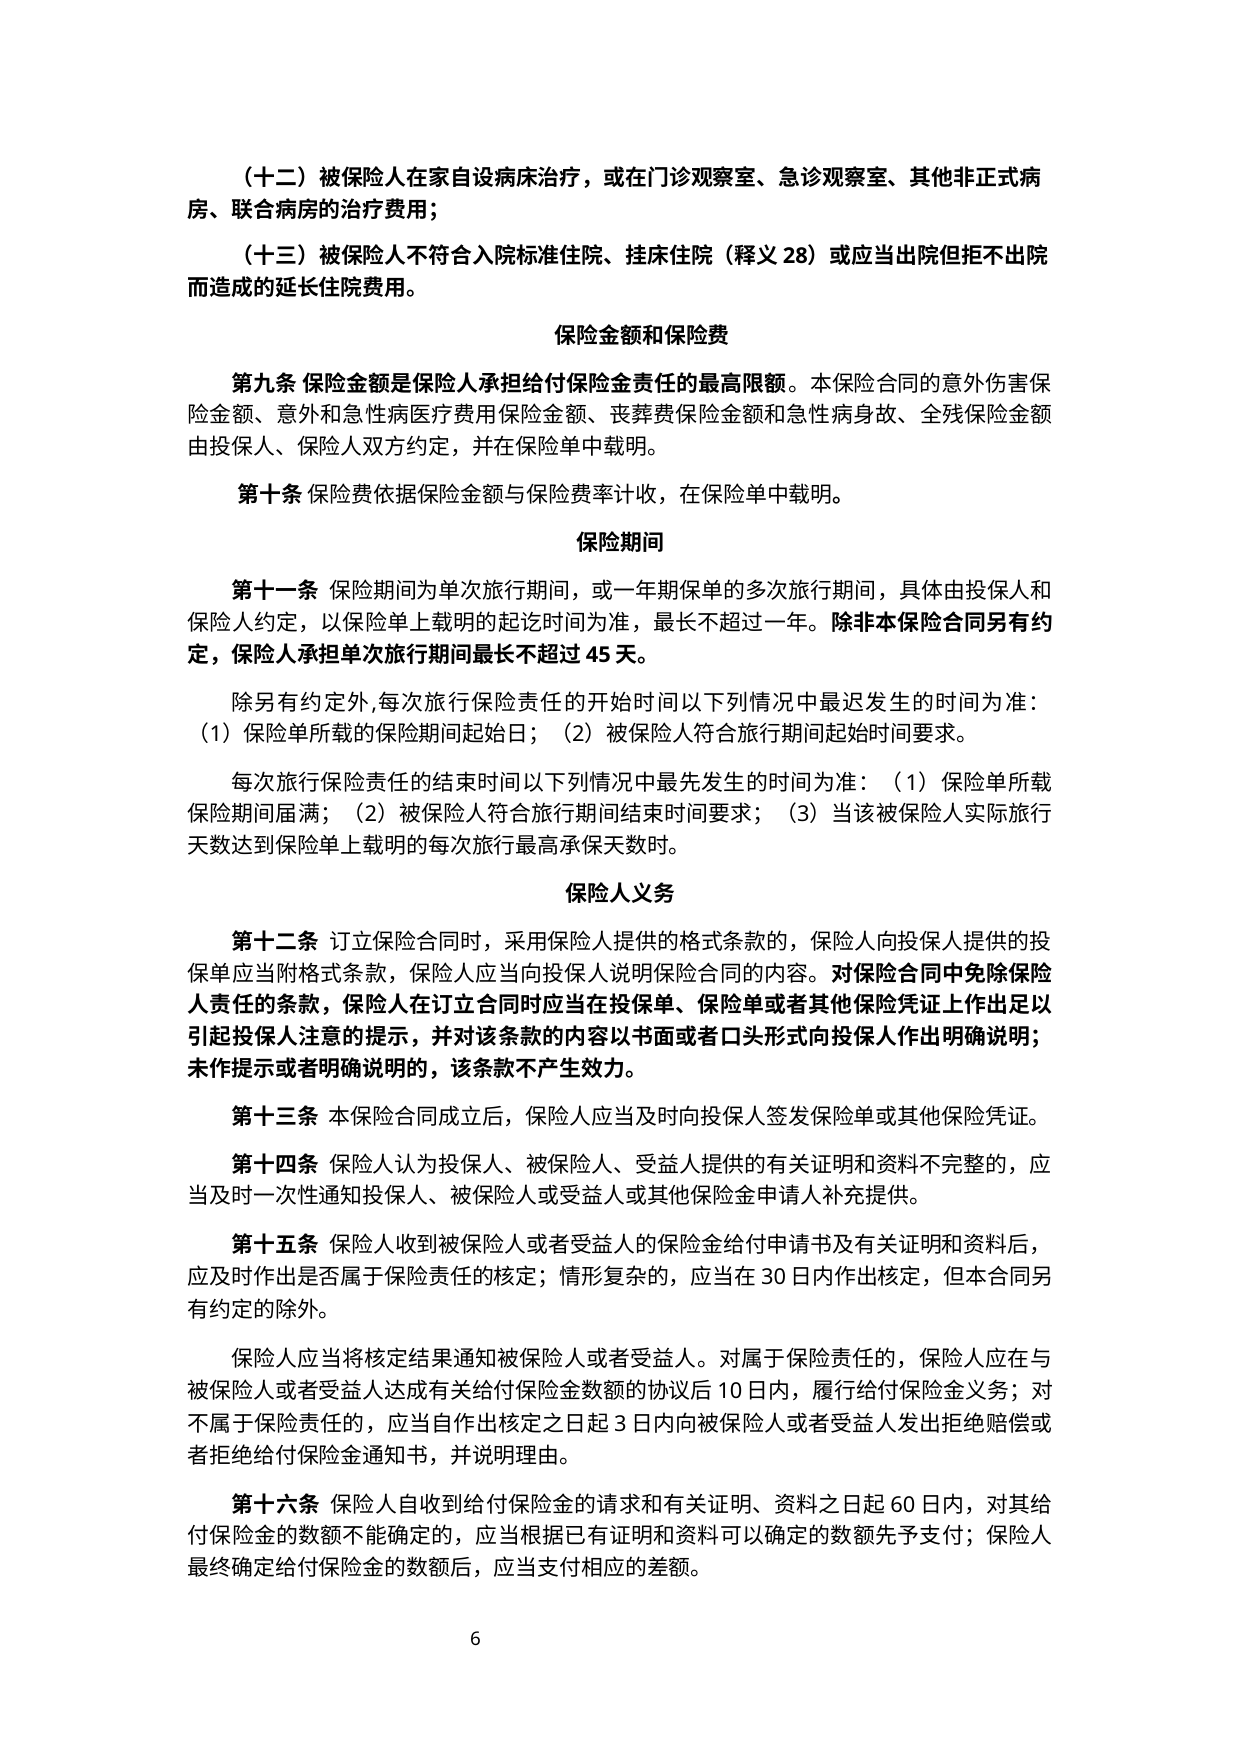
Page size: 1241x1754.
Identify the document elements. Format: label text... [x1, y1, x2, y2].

text 保险人应当将核定结果通知被保险人或者受益人。对属于保险责任的，保险人应在与被保险人或者受益人达成有关给付保险金数额的协议后10日内，履行给付保险金义务；对不属于保险责任的，应当自作出核定之日起3日内向被保险人或者受益人发出拒绝赔偿或者拒绝给付保险金通知书，并说明理由。 [187, 1340, 1053, 1470]
text （十二）被保险人在家自设病床治疗，或在门诊观察室、急诊观察室、其他非正式病房、联合病房的治疗费用； [187, 162, 1053, 223]
text 第十二条 订立保险合同时，采用保险人提供的格式条款的，保险人向投保人提供的投保单应当附格式条款，保险人应当向投保人说明保险合同的内容。对保险合同中免除保险人责任的条款，保险人在订立合同时应当在投保单、保险单或者其他保险凭证上作出足以引起投保人注意的提示，并对该条款的内容以书面或者口头形式向投保人作出明确说明；未作提示或者明确说明的，该条款不产生效力。 [187, 924, 1053, 1082]
text 第十六条 保险人自收到给付保险金的请求和有关证明、资料之日起60日内，对其给付保险金的数额不能确定的，应当根据已有证明和资料可以确定的数额先予支付；保险人最终确定给付保险金的数额后，应当支付相应的差额。 [187, 1487, 1053, 1582]
text 保险金额和保险费 [187, 318, 1053, 349]
text 第九条 保险金额是保险人承担给付保险金责任的最高限额。本保险合同的意外伤害保险金额、意外和急性病医疗费用保险金额、丧葬费保险金额和急性病身故、全残保险金额由投保人、保险人双方约定，并在保险单中载明。 [187, 366, 1053, 461]
text 保险人义务 [187, 876, 1053, 908]
text 第十一条 保险期间为单次旅行期间，或一年期保单的多次旅行期间，具体由投保人和保险人约定，以保险单上载明的起讫时间为准，最长不超过一年。除非本保险合同另有约定，保险人承担单次旅行期间最长不超过45天。 [187, 573, 1053, 668]
text 每次旅行保险责任的结束时间以下列情况中最先发生的时间为准：（1）保险单所载保险期间届满；（2）被保险人符合旅行期间结束时间要求；（3）当该被保险人实际旅行天数达到保险单上载明的每次旅行最高承保天数时。 [187, 764, 1053, 860]
text 第十条 保险费依据保险金额与保险费率计收，在保险单中载明。 [187, 477, 1053, 509]
text 保险期间 [187, 525, 1053, 557]
text 第十四条 保险人认为投保人、被保险人、受益人提供的有关证明和资料不完整的，应当及时一次性通知投保人、被保险人或受益人或其他保险金申请人补充提供。 [187, 1147, 1053, 1210]
text 第十三条 本保险合同成立后，保险人应当及时向投保人签发保险单或其他保险凭证。 [187, 1099, 1053, 1131]
text （十三）被保险人不符合入院标准住院、挂床住院（释义28）或应当出院但拒不出院而造成的延长住院费用。 [187, 240, 1053, 301]
text 除另有约定外,每次旅行保险责任的开始时间以下列情况中最迟发生的时间为准：（1）保险单所载的保险期间起始日；（2）被保险人符合旅行期间起始时间要求。 [187, 685, 1053, 748]
text 第十五条 保险人收到被保险人或者受益人的保险金给付申请书及有关证明和资料后，应及时作出是否属于保险责任的核定；情形复杂的，应当在30日内作出核定，但本合同另有约定的除外。 [187, 1227, 1053, 1324]
